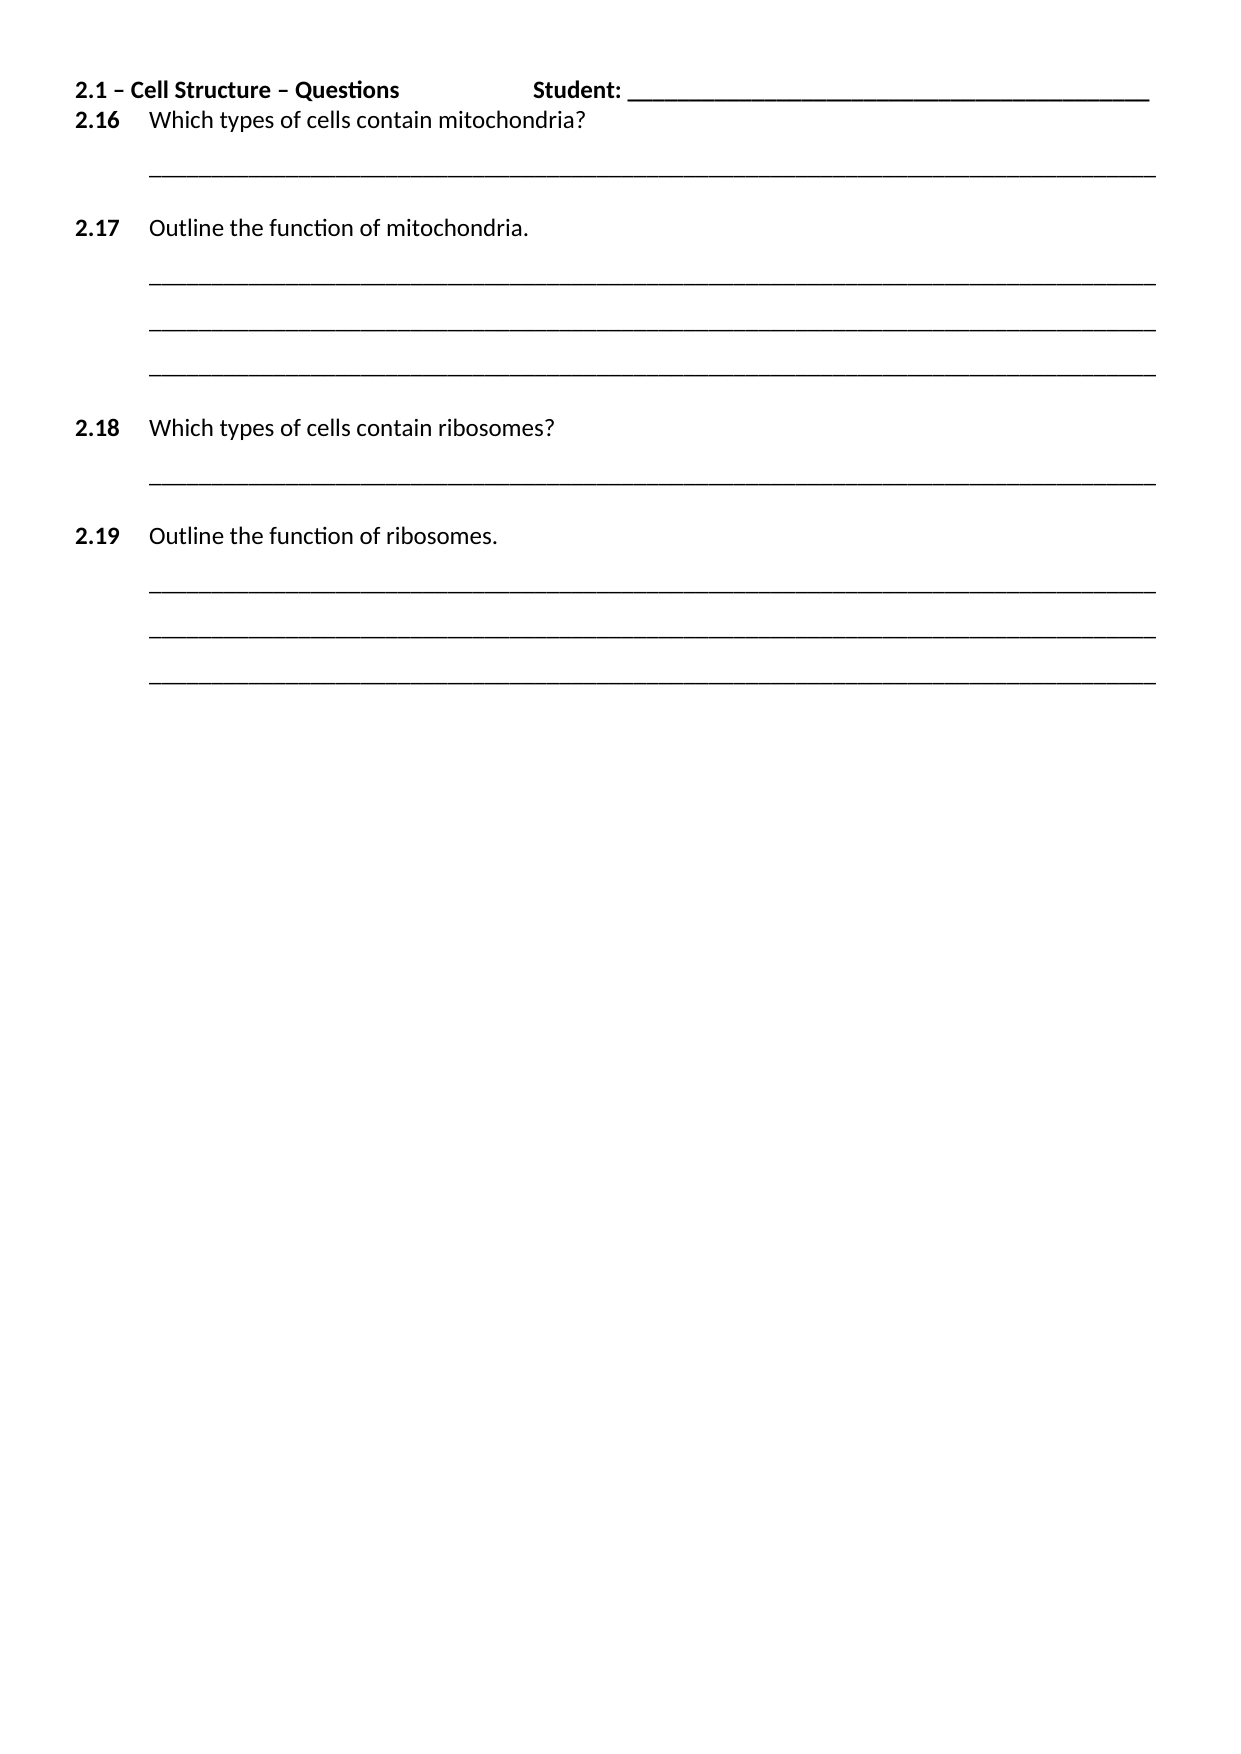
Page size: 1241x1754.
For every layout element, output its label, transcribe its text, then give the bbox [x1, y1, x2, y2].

text 2.17 Outline the function of mitochondria. ___________________________________________________________________________________________________________________________________________________________________________________________________________________________________________________ [75, 212, 1165, 380]
text 2.19 Outline the function of ribosomes. ___________________________________________________________________________________________________________________________________________________________________________________________________________________________________________________ [75, 520, 1165, 688]
text 2.16 Which types of cells contain mitochondria? _________________________________________________________________________________ [75, 104, 1165, 181]
text 2.18 Which types of cells contain ribosomes? _________________________________________________________________________________ [75, 412, 1165, 488]
